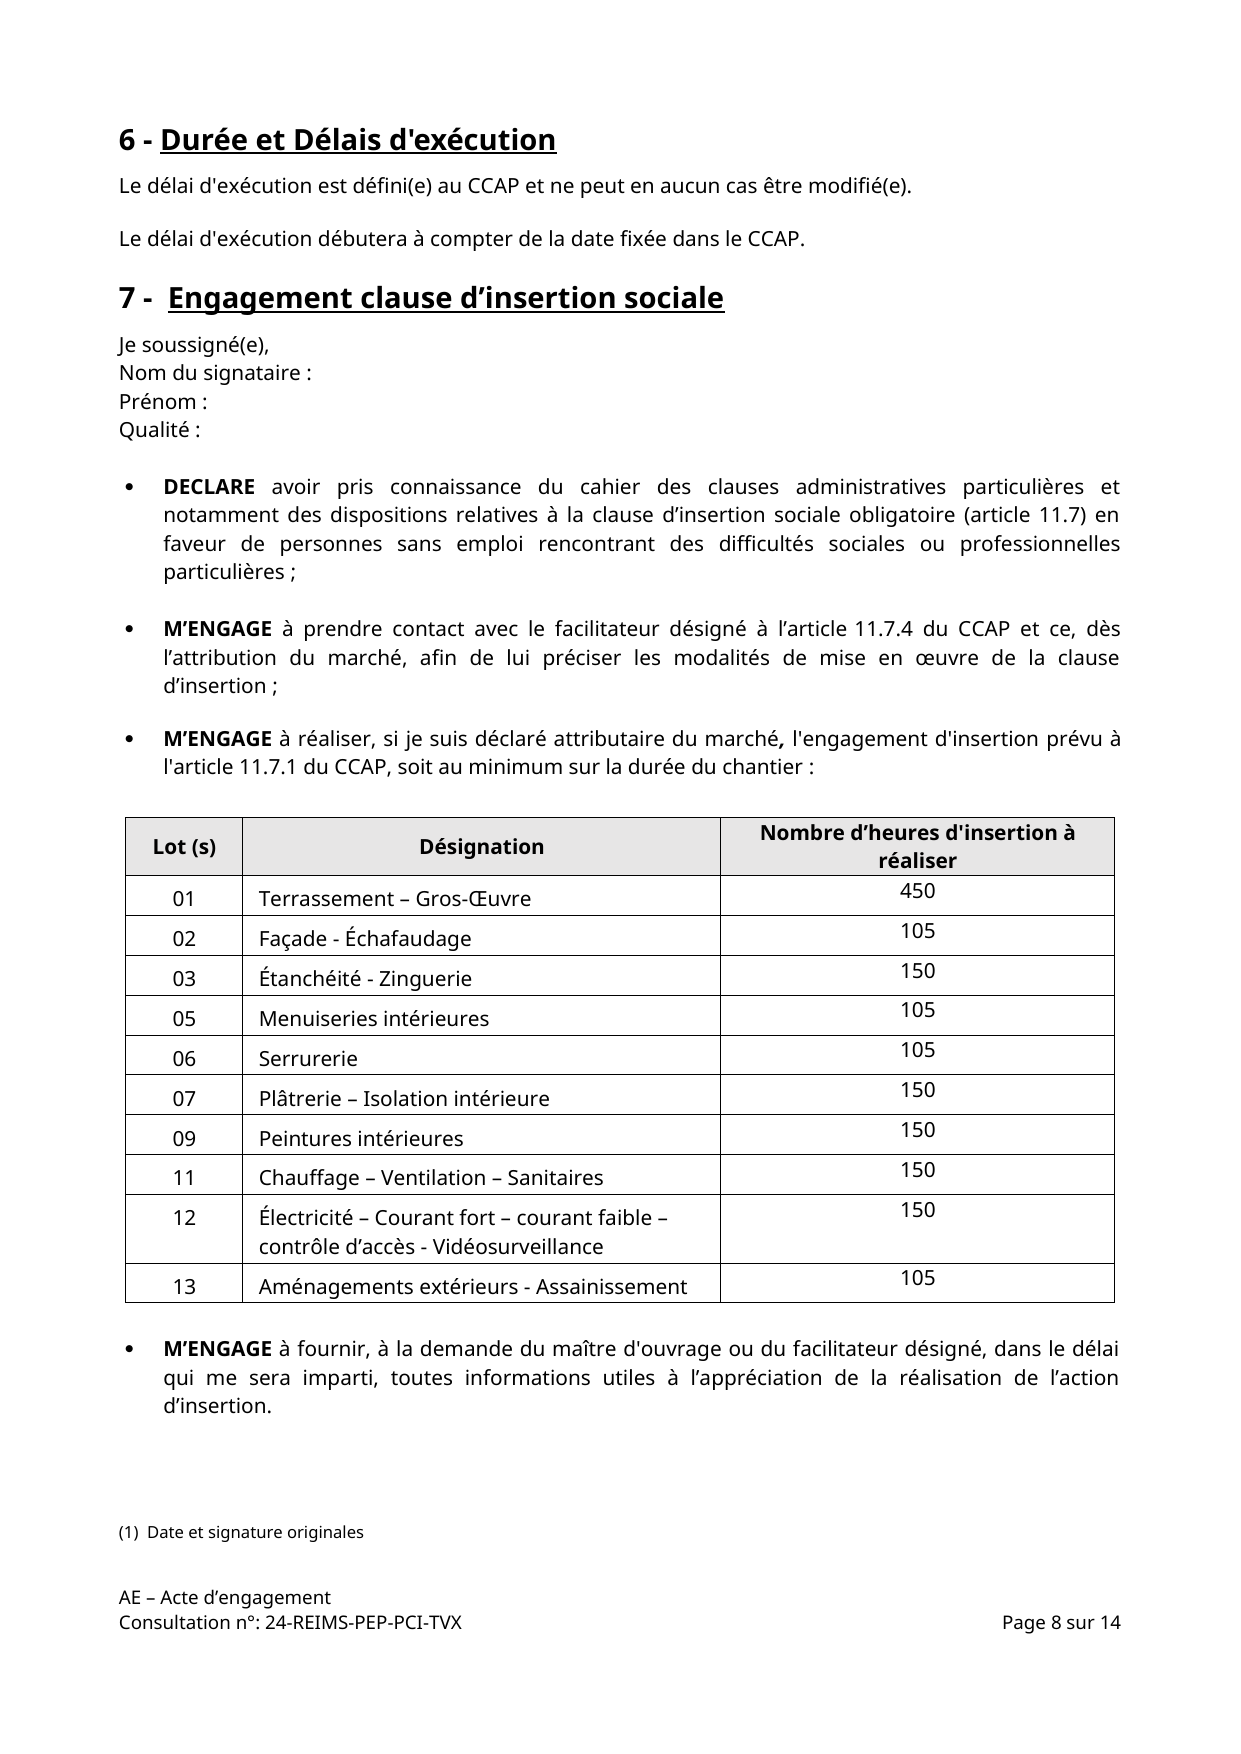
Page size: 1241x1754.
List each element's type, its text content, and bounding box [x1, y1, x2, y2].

text Qualité : [119, 415, 1121, 444]
subtitle 6 - Durée et Délais d'exécution [119, 119, 1121, 158]
list M’ENGAGE à prendre contact avec le facilitateur désigné à l’article 11.7.4 du CCAP et ce, dès l’attribution du marché, afin de lui préciser les modalités de mise en œuvre de la clause d’insertion ; [126, 614, 1121, 700]
text Le délai d'exécution est défini(e) au CCAP et ne peut en aucun cas être modifié(e). [119, 171, 1121, 199]
list DECLARE avoir pris connaissance du cahier des clauses administratives particulières et notamment des dispositions relatives à la clause d’insertion sociale obligatoire (article 11.7) en faveur de personnes sans emploi rencontrant des difficultés sociales ou professionnelles particulières ; [126, 472, 1121, 586]
text Prénom : [119, 387, 1121, 415]
table_cell 02 [126, 916, 242, 955]
table_cell Menuiseries intérieures [243, 996, 720, 1034]
table_cell 07 [126, 1075, 242, 1114]
text Nom du signataire : [119, 358, 1121, 387]
table_cell Terrassement – Gros-Œuvre [243, 876, 720, 915]
table_cell 11 [126, 1155, 242, 1194]
table_header Lot (s) [126, 818, 242, 875]
table_cell 150 [721, 956, 1114, 994]
table_cell 450 [721, 876, 1114, 915]
list M’ENGAGE à fournir, à la demande du maître d'ouvrage ou du facilitateur désigné, dans le délai qui me sera imparti, toutes informations utiles à l’appréciation de la réalisation de l’action d’insertion. [126, 1334, 1121, 1420]
table_cell Aménagements extérieurs - Assainissement [243, 1264, 720, 1302]
table_cell Façade - Échafaudage [243, 916, 720, 955]
table_cell 150 [721, 1155, 1114, 1194]
table_cell 13 [126, 1264, 242, 1302]
list M’ENGAGE à réaliser, si je suis déclaré attributaire du marché, l'engagement d'insertion prévu à l'article 11.7.1 du CCAP, soit au minimum sur la durée du chantier : [126, 724, 1121, 781]
table_cell 09 [126, 1115, 242, 1154]
table_cell 150 [721, 1115, 1114, 1154]
table_cell 150 [721, 1195, 1114, 1262]
table_cell 105 [721, 1264, 1114, 1302]
table_cell 06 [126, 1036, 242, 1074]
table_cell 150 [721, 1075, 1114, 1114]
table_cell 03 [126, 956, 242, 994]
table_cell 01 [126, 876, 242, 915]
text Le délai d'exécution débutera à compter de la date fixée dans le CCAP. [119, 224, 1121, 253]
table_cell Chauffage – Ventilation – Sanitaires [243, 1155, 720, 1194]
table_cell 105 [721, 916, 1114, 955]
table_cell 05 [126, 996, 242, 1034]
text Je soussigné(e), [119, 330, 1121, 358]
table_cell 105 [721, 996, 1114, 1034]
table_header Désignation [243, 818, 720, 875]
table_header Nombre d’heures d'insertion à réaliser [721, 818, 1114, 875]
table_cell 105 [721, 1036, 1114, 1074]
table_cell 12 [126, 1195, 242, 1262]
table_cell Étanchéité - Zinguerie [243, 956, 720, 994]
table_cell Peintures intérieures [243, 1115, 720, 1154]
subtitle 7 - Engagement clause d’insertion sociale [119, 278, 1121, 317]
table_cell Serrurerie [243, 1036, 720, 1074]
table_cell Électricité – Courant fort – courant faible – contrôle d’accès - Vidéosurveillance [243, 1195, 720, 1262]
table_cell Plâtrerie – Isolation intérieure [243, 1075, 720, 1114]
